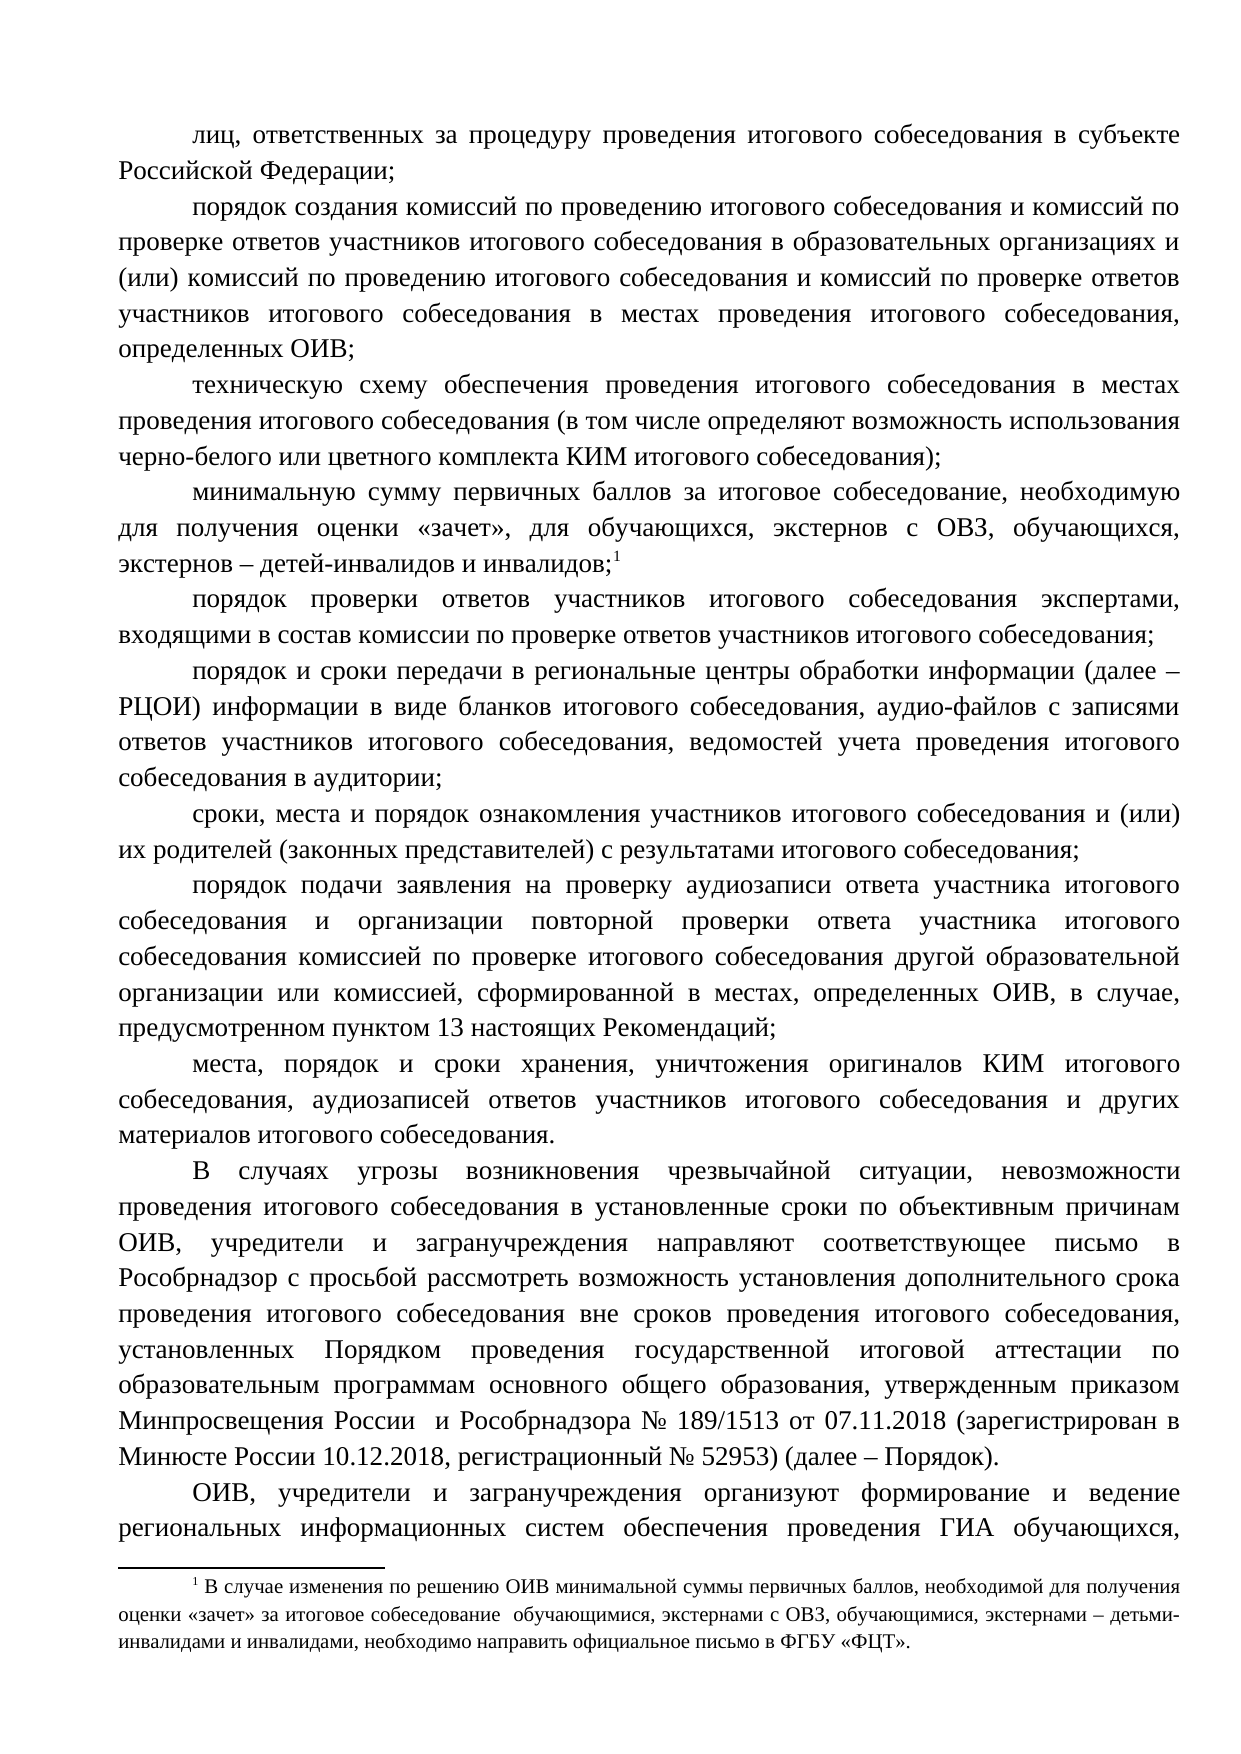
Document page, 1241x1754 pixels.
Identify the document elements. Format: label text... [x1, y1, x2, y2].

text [118, 1476, 1181, 1543]
text В случаях угрозы возникновения чрезвычайной ситуации, невозможности проведения итогового собеседования в установленные сроки по объективным причинам ОИВ, учредители и загранучреждения направляют соответствующее письмо в Рособрнадзор с просьбой рассмотреть возможность установления дополнительного срока проведения итогового собеседования вне сроков проведения итогового собеседования, установленных Порядком проведения государственной итоговой аттестации по образовательным программам основного общего образования, утвержденным приказом Минпросвещения России и Рособрнадзора № 189/1513 от 07.11.2018 (зарегистрирован в Минюсте России 10.12.2018, регистрационный № 52953) (далее – Порядок). [118, 1154, 1181, 1471]
text порядок создания комиссий по проведению итогового собеседования и комиссий по проверке ответов участников итогового собеседования в образовательных организациях и (или) комиссий по проведению итогового собеседования и комиссий по проверке ответов участников итогового собеседования в местах проведения итогового собеседования, определенных ОИВ; [118, 189, 1181, 364]
text порядок подачи заявления на проверку аудиозаписи ответа участника итогового собеседования и организации повторной проверки ответа участника итогового собеседования комиссией по проверке итогового собеседования другой образовательной организации или комиссией, сформированной в местах, определенных ОИВ, в случае, предусмотренном пунктом 13 настоящих Рекомендаций; [118, 868, 1181, 1042]
text лиц, ответственных за процедуру проведения итогового собеседования в субъекте Российской Федерации; [118, 118, 1181, 185]
text порядок проверки ответов участников итогового собеседования экспертами, входящими в состав комиссии по проверке ответов участников итогового собеседования; [118, 583, 1181, 649]
text техническую схему обеспечения проведения итогового собеседования в местах проведения итогового собеседования (в том числе определяют возможность использования черно-белого или цветного комплекта КИМ итогового собеседования); [118, 368, 1181, 471]
text порядок и сроки передачи в региональные центры обработки информации (далее – РЦОИ) информации в виде бланков итогового собеседования, аудио-файлов с записями ответов участников итогового собеседования, ведомостей учета проведения итогового собеседования в аудитории; [118, 654, 1181, 792]
text минимальную сумму первичных баллов за итоговое собеседование, необходимую для получения оценки «зачет», для обучающихся, экстернов с ОВЗ, обучающихся, экстернов – детей-инвалидов и инвалидов; [118, 475, 1181, 578]
text сроки, места и порядок ознакомления участников итогового собеседования и (или) их родителей (законных представителей) с результатами итогового собеседования; [118, 797, 1181, 864]
text места, порядок и сроки хранения, уничтожения оригиналов КИМ итогового собеседования, аудиозаписей ответов участников итогового собеседования и других материалов итогового собеседования. [118, 1047, 1181, 1150]
